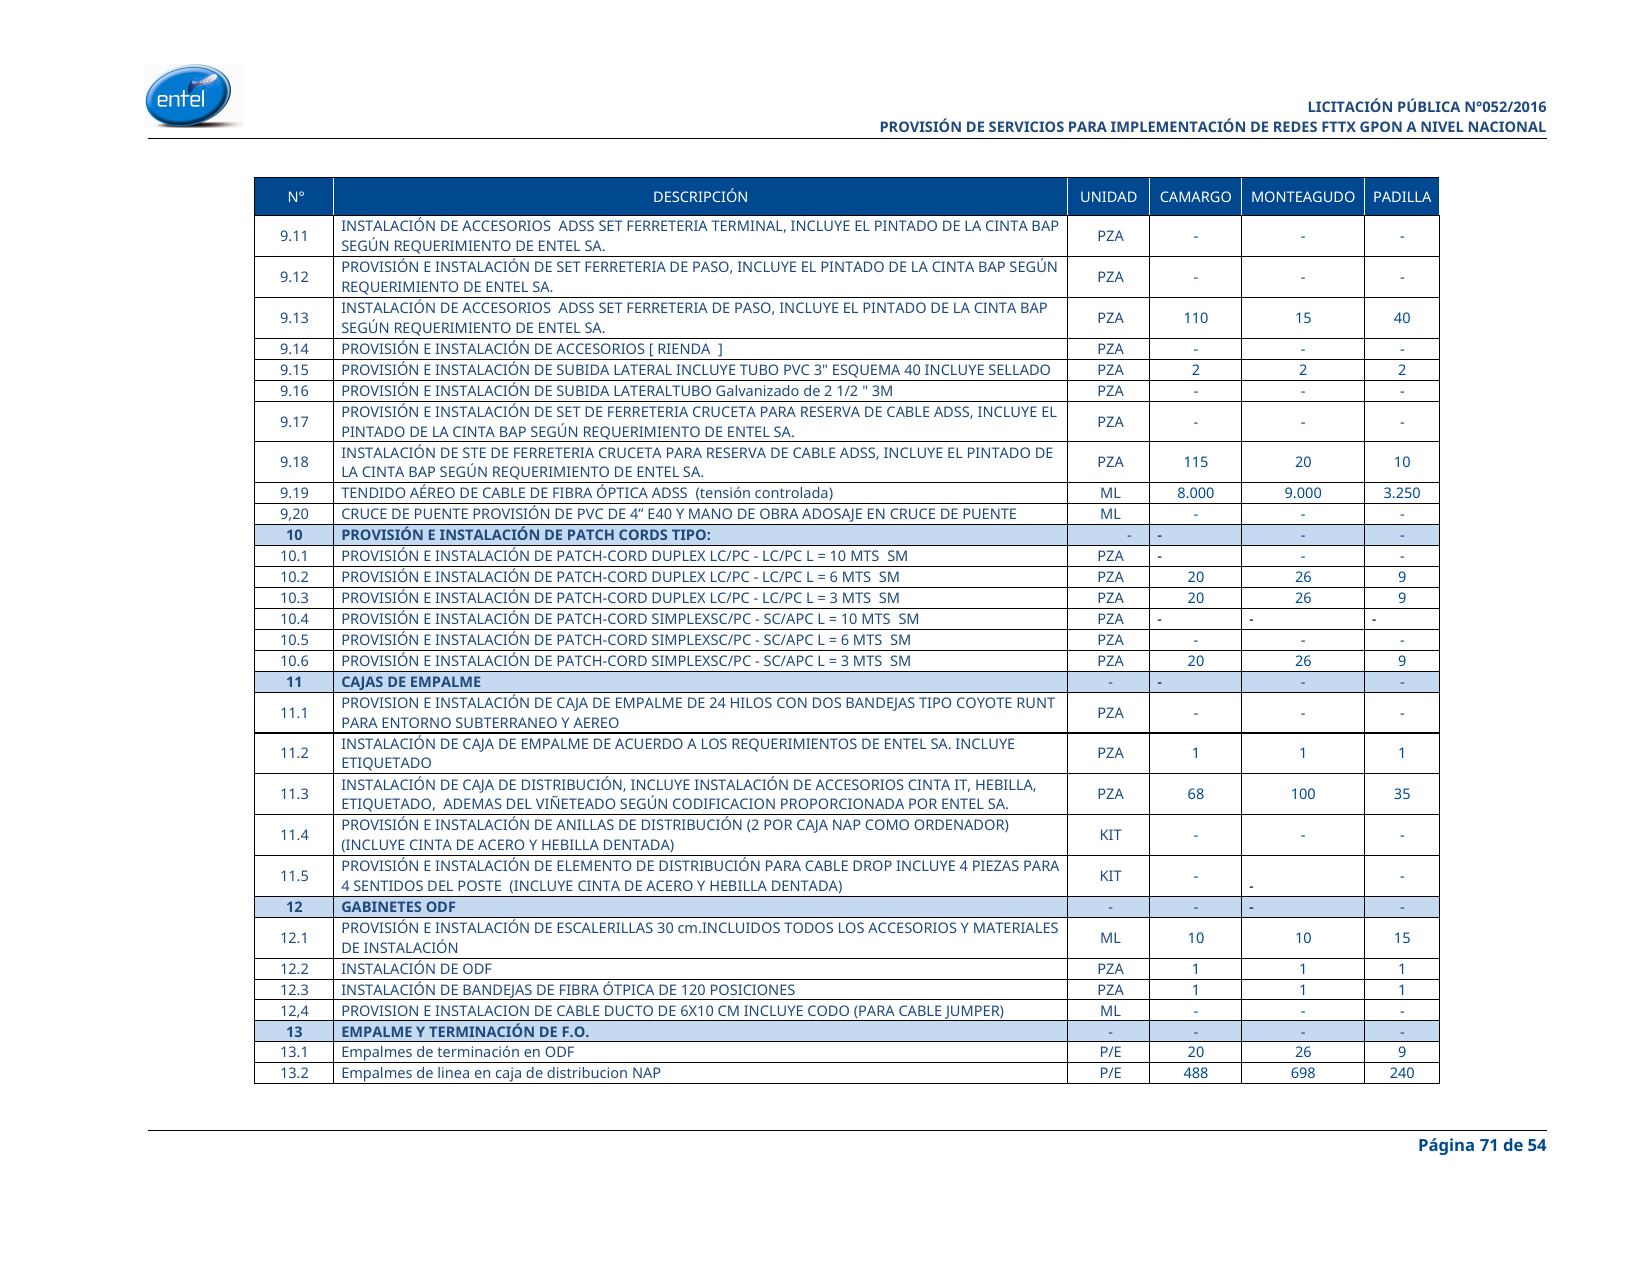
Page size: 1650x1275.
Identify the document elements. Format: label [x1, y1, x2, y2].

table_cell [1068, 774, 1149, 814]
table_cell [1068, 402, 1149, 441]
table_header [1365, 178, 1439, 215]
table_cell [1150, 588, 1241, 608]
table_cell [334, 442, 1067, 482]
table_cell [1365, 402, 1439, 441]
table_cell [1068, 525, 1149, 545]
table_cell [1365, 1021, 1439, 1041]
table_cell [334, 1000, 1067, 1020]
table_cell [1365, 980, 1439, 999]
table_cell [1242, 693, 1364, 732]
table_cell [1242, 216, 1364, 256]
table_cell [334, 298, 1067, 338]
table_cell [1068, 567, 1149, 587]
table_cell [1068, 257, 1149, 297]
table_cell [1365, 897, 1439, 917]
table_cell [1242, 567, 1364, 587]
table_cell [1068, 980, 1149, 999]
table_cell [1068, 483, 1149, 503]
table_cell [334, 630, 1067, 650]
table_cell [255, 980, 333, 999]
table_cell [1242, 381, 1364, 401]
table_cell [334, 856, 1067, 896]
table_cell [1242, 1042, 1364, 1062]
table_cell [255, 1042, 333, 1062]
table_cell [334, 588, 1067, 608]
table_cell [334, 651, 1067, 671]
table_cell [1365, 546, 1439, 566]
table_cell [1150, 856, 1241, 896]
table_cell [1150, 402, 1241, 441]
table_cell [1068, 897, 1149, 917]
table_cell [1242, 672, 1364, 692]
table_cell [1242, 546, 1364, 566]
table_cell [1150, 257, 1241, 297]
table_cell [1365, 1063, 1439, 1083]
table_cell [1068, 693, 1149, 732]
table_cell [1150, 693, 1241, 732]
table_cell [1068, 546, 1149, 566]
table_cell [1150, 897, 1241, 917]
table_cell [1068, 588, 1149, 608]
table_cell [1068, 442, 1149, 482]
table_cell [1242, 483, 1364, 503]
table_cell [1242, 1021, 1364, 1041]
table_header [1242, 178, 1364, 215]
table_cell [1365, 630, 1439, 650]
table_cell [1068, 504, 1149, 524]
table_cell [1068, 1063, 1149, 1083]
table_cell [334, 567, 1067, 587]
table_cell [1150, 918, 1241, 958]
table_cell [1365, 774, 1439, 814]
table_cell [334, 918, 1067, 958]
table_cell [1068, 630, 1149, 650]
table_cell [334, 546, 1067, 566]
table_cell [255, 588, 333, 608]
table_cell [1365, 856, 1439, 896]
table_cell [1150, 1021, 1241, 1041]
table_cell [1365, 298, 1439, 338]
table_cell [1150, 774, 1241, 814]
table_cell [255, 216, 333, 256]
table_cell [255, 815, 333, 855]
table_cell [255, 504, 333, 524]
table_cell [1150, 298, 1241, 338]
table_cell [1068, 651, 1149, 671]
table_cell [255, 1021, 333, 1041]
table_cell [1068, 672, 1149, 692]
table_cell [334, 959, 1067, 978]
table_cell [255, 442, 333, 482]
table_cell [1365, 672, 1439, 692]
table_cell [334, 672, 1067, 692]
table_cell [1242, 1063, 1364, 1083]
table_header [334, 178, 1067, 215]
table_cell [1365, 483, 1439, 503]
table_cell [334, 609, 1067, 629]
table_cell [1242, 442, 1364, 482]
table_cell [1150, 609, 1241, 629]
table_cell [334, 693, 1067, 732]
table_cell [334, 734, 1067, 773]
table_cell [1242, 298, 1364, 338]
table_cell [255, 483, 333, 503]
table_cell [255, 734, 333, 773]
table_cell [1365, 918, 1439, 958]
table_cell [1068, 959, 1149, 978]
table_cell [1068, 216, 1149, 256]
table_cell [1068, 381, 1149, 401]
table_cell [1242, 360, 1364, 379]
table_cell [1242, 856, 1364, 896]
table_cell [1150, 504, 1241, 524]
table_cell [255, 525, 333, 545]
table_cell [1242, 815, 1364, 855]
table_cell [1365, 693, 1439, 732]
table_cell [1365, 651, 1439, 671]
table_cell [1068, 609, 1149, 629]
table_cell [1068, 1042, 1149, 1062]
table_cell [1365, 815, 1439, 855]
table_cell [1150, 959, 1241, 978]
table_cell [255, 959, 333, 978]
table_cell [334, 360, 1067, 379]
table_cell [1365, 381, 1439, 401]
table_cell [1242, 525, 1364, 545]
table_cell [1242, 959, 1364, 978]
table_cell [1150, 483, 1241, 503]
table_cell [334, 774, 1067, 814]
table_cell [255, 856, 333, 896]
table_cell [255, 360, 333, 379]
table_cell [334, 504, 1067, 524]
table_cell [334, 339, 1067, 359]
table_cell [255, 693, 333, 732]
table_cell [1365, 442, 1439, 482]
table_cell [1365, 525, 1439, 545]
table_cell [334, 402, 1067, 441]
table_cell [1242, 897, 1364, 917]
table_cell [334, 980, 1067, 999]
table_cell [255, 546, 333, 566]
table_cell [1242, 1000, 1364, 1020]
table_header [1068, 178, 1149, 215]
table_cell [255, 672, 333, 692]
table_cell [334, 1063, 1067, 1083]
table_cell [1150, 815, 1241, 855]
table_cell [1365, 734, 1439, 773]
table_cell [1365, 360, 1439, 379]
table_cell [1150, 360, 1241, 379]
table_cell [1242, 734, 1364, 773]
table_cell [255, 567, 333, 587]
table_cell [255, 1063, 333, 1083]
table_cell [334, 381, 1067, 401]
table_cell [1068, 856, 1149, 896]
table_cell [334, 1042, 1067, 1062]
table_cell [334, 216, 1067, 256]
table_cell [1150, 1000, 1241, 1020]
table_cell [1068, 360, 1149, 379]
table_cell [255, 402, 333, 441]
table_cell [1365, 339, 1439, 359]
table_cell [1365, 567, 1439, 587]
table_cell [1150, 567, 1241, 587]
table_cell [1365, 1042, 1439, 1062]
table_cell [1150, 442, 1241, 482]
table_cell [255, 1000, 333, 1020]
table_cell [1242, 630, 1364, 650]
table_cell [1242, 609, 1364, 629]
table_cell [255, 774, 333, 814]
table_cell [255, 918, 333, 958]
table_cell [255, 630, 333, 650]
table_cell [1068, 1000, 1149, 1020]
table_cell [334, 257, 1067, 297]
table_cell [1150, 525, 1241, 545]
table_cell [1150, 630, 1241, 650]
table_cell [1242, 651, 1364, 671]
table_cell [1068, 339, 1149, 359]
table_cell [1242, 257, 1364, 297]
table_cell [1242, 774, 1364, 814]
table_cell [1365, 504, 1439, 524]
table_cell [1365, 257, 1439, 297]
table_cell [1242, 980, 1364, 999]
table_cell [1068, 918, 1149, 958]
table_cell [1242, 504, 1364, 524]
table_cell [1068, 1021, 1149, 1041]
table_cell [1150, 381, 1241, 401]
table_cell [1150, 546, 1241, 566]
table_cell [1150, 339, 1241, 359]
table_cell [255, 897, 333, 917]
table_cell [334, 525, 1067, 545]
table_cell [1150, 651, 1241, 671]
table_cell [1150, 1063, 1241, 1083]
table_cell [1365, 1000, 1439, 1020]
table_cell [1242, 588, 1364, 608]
picture [145, 63, 244, 128]
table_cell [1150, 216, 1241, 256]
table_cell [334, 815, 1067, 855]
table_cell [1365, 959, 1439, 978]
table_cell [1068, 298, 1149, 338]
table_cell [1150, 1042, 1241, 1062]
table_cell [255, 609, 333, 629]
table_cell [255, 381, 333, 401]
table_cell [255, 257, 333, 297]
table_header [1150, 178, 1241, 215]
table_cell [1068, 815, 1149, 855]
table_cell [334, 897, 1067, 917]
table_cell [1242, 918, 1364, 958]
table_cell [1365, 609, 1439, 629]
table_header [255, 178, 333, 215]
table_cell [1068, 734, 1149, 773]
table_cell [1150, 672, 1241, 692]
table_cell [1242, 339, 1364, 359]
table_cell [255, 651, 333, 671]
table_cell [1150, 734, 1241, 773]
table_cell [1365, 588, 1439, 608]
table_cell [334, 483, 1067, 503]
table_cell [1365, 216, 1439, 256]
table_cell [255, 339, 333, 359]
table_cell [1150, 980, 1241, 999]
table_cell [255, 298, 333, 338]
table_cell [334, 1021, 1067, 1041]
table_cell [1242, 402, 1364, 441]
